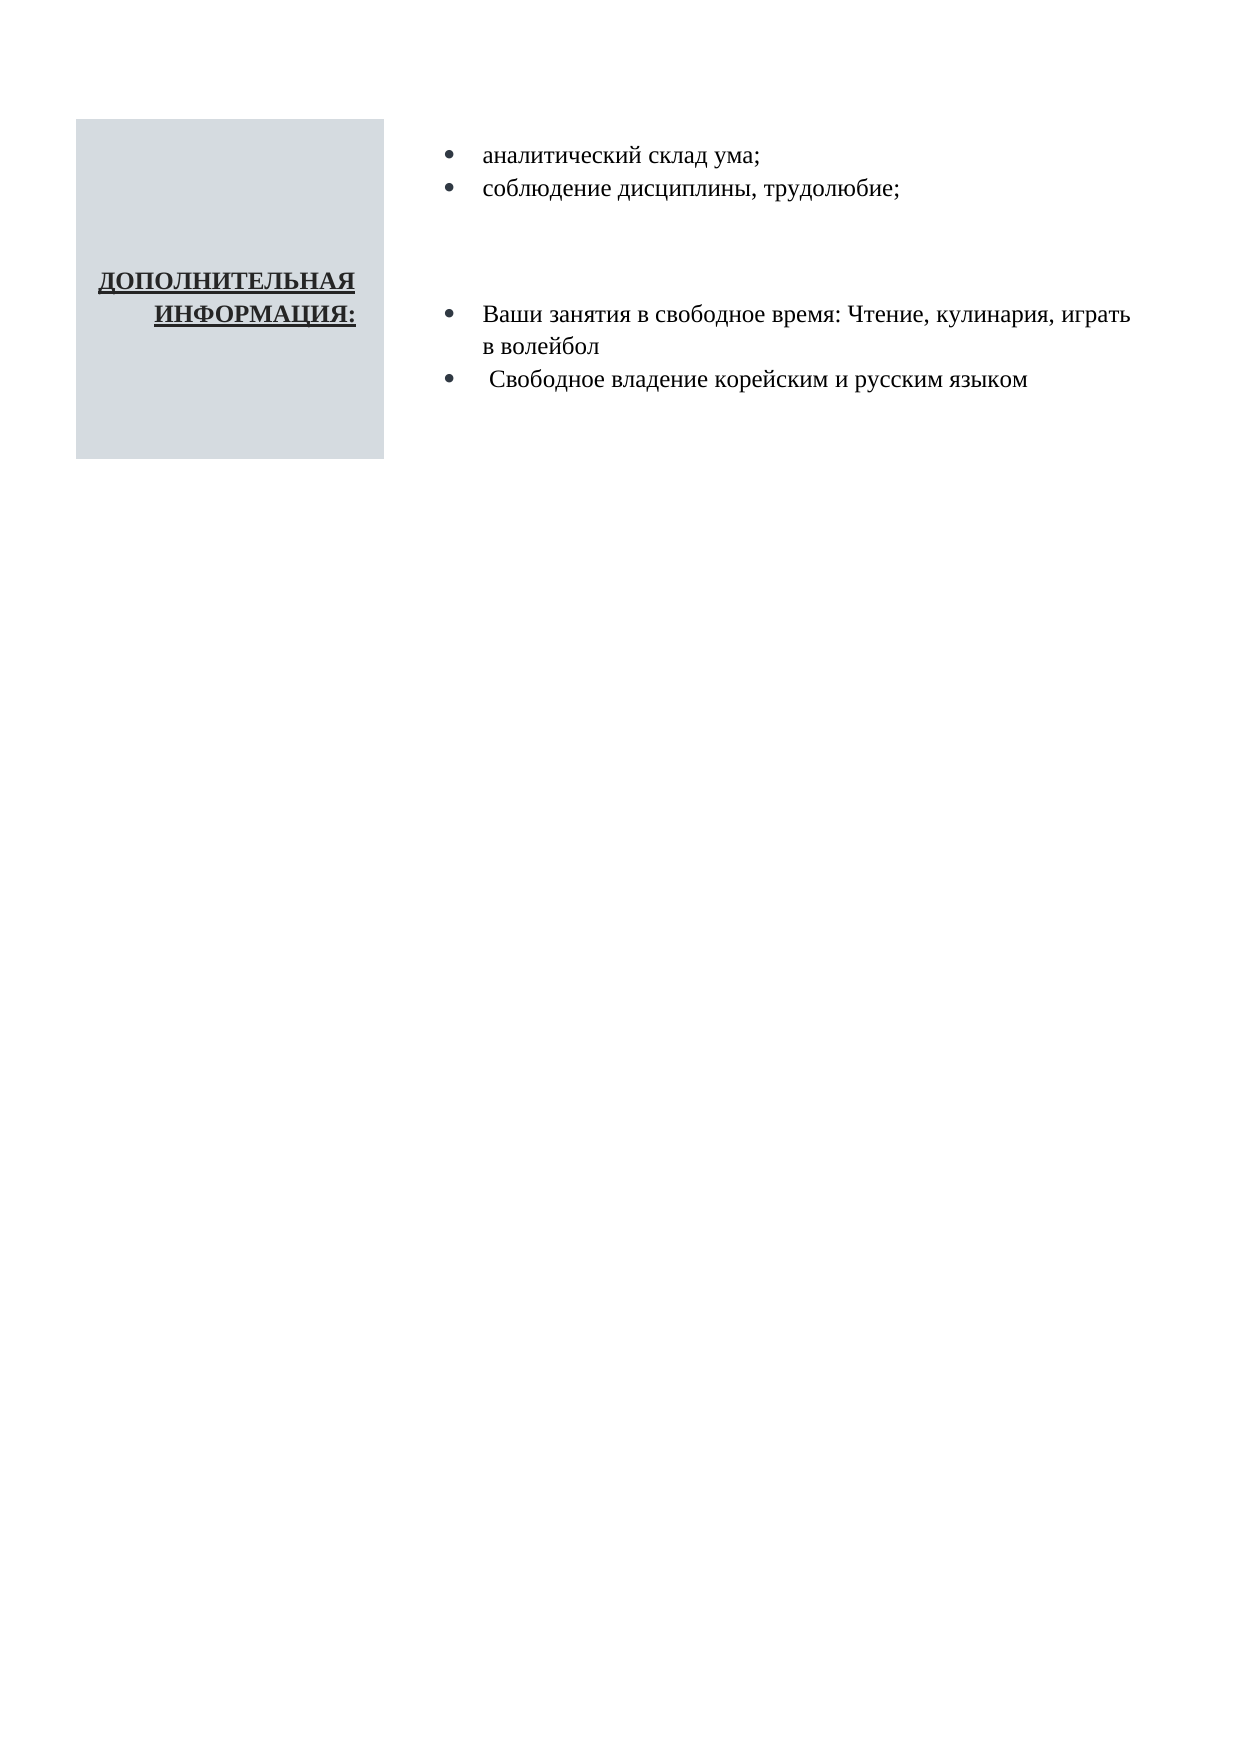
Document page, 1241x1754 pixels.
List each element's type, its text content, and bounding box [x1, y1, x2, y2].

table_cell ДОПОЛНИТЕЛЬНАЯ ИНФОРМАЦИЯ: [76, 237, 384, 459]
table_header аналитический склад ума; соблюдение дисциплины, трудолюбие; [384, 119, 1169, 237]
table_cell Ваши занятия в свободное время: Чтение, кулинария, играть в волейбол Свободное владение корейским и русским языком [384, 237, 1169, 459]
table_header [76, 119, 384, 237]
